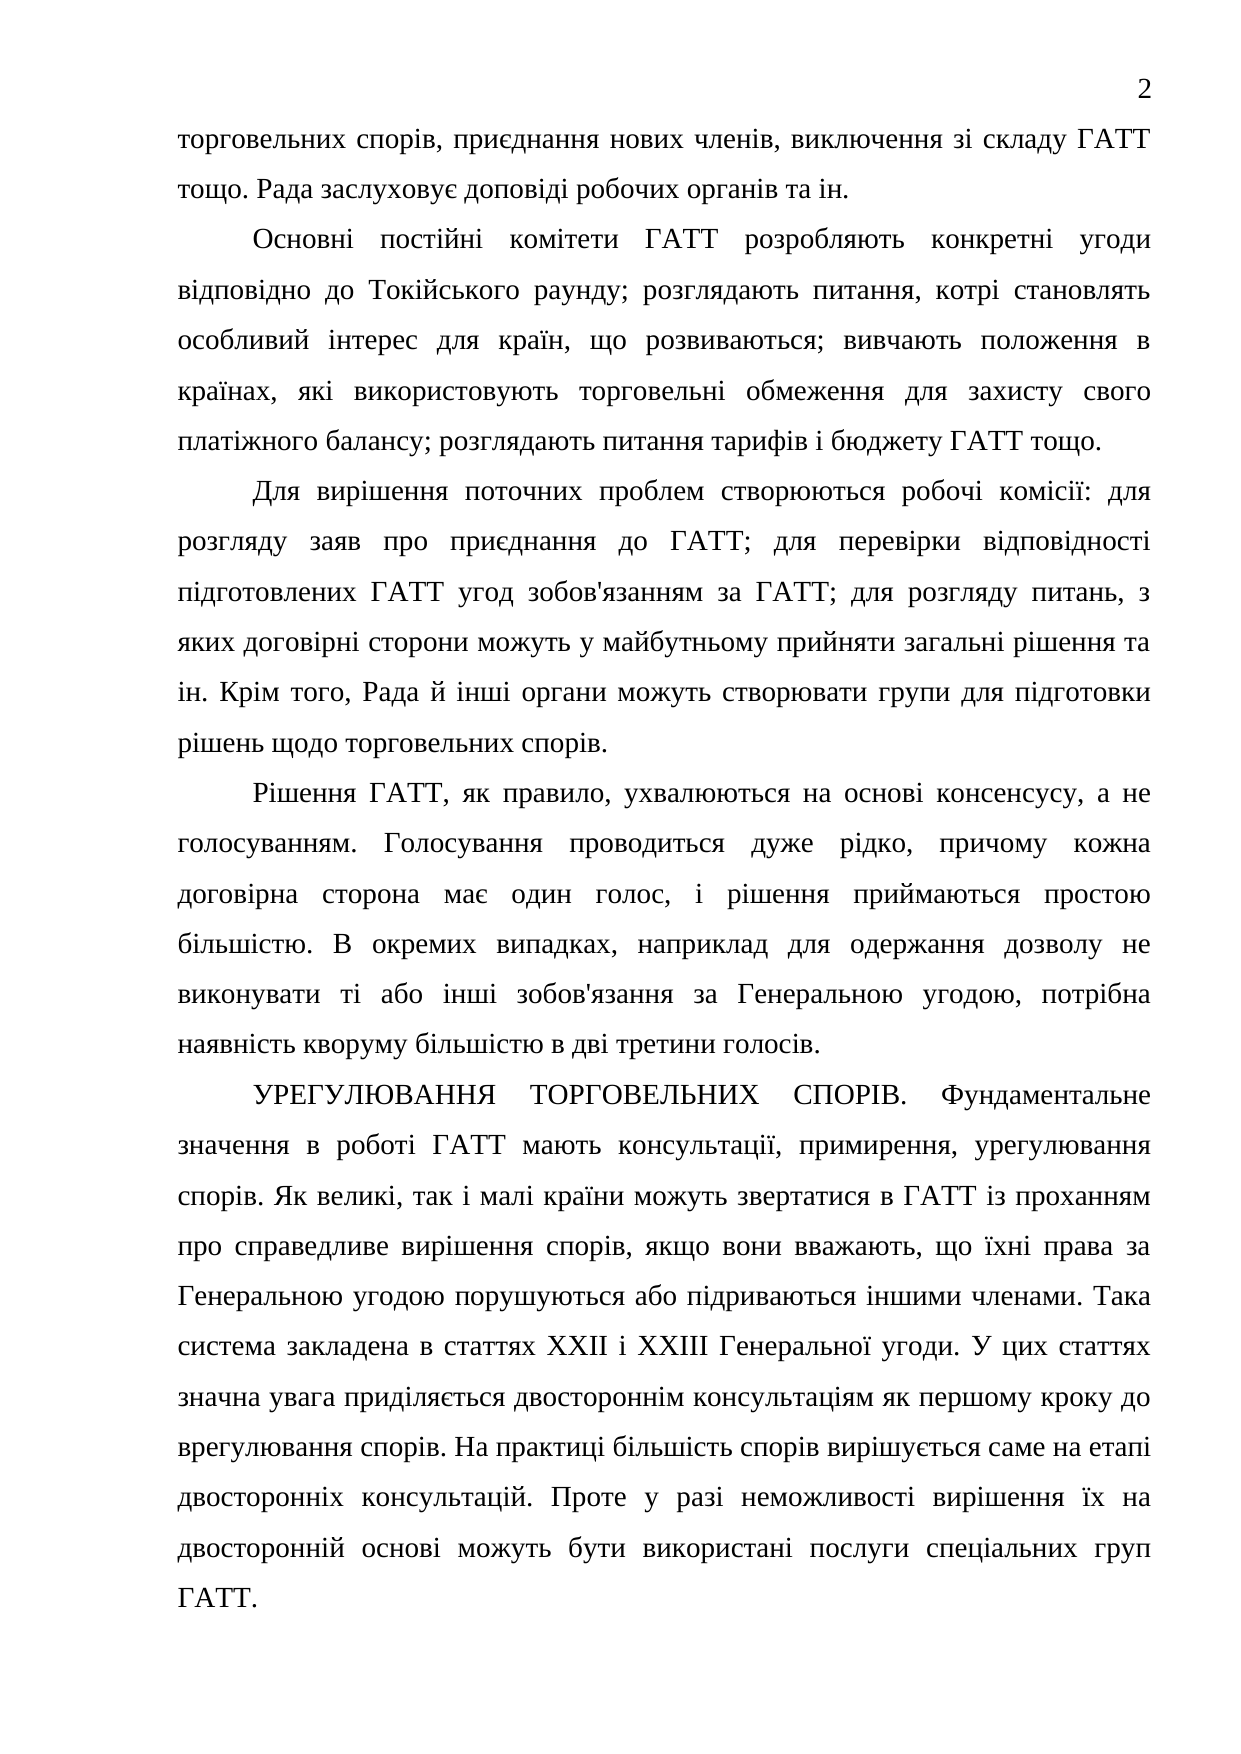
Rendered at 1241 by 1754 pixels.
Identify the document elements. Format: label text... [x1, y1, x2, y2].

text Для вирішення поточних проблем створюються робочі комісії: для розгляду заяв про приєднання до ГАТТ; для перевірки відповідності підготовлених ГАТТ угод зобов'язанням за ГАТТ; для розгляду питань, з яких договірні сторони можуть у майбутньому прийняти загальні рішення та ін. Крім того, Рада й інші органи можуть створювати групи для підготовки рішень щодо торговельних спорів. [177, 473, 1152, 758]
text Рішення ГАТТ, як правило, ухвалюються на основі консенсусу, а не голосуванням. Голосування проводиться дуже рідко, причому кожна договірна сторона має один голос, і рішення приймаються простою більшістю. В окремих випадках, наприклад для одержання дозволу не виконувати ті або інші зобов'язання за Генеральною угодою, потрібна наявність кворуму більшістю в дві третини голосів. [177, 775, 1152, 1060]
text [177, 121, 1152, 205]
text Основні постійні комітети ГАТТ розробляють конкретні угоди відповідно до Токійського раунду; розглядають питання, котрі становлять особливий інтерес для країн, що розвиваються; вивчають положення в країнах, які використовують торговельні обмеження для захисту свого платіжного балансу; розглядають питання тарифів і бюджету ГАТТ тощо. [177, 222, 1152, 456]
text УРЕГУЛЮВАННЯ ТОРГОВЕЛЬНИХ СПОРІВ. Фундаментальне значення в роботі ГАТТ мають консультації, примирення, урегулювання спорів. Як великі, так і малі країни можуть звертатися в ГАТТ із проханням про справедливе вирішення спорів, якщо вони вважають, що їхні права за Генеральною угодою порушуються або підриваються іншими членами. Така система закладена в статтях XXII і XXIII Генеральної угоди. У цих статтях значна увага приділяється двостороннім консультаціям як першому кроку до врегулювання спорів. На практиці більшість спорів вирішується саме на етапі двосторонніх консультацій. Проте у разі неможливості вирішення їх на двосторонній основі можуть бути використані послуги спеціальних груп ГАТТ. [177, 1077, 1152, 1614]
